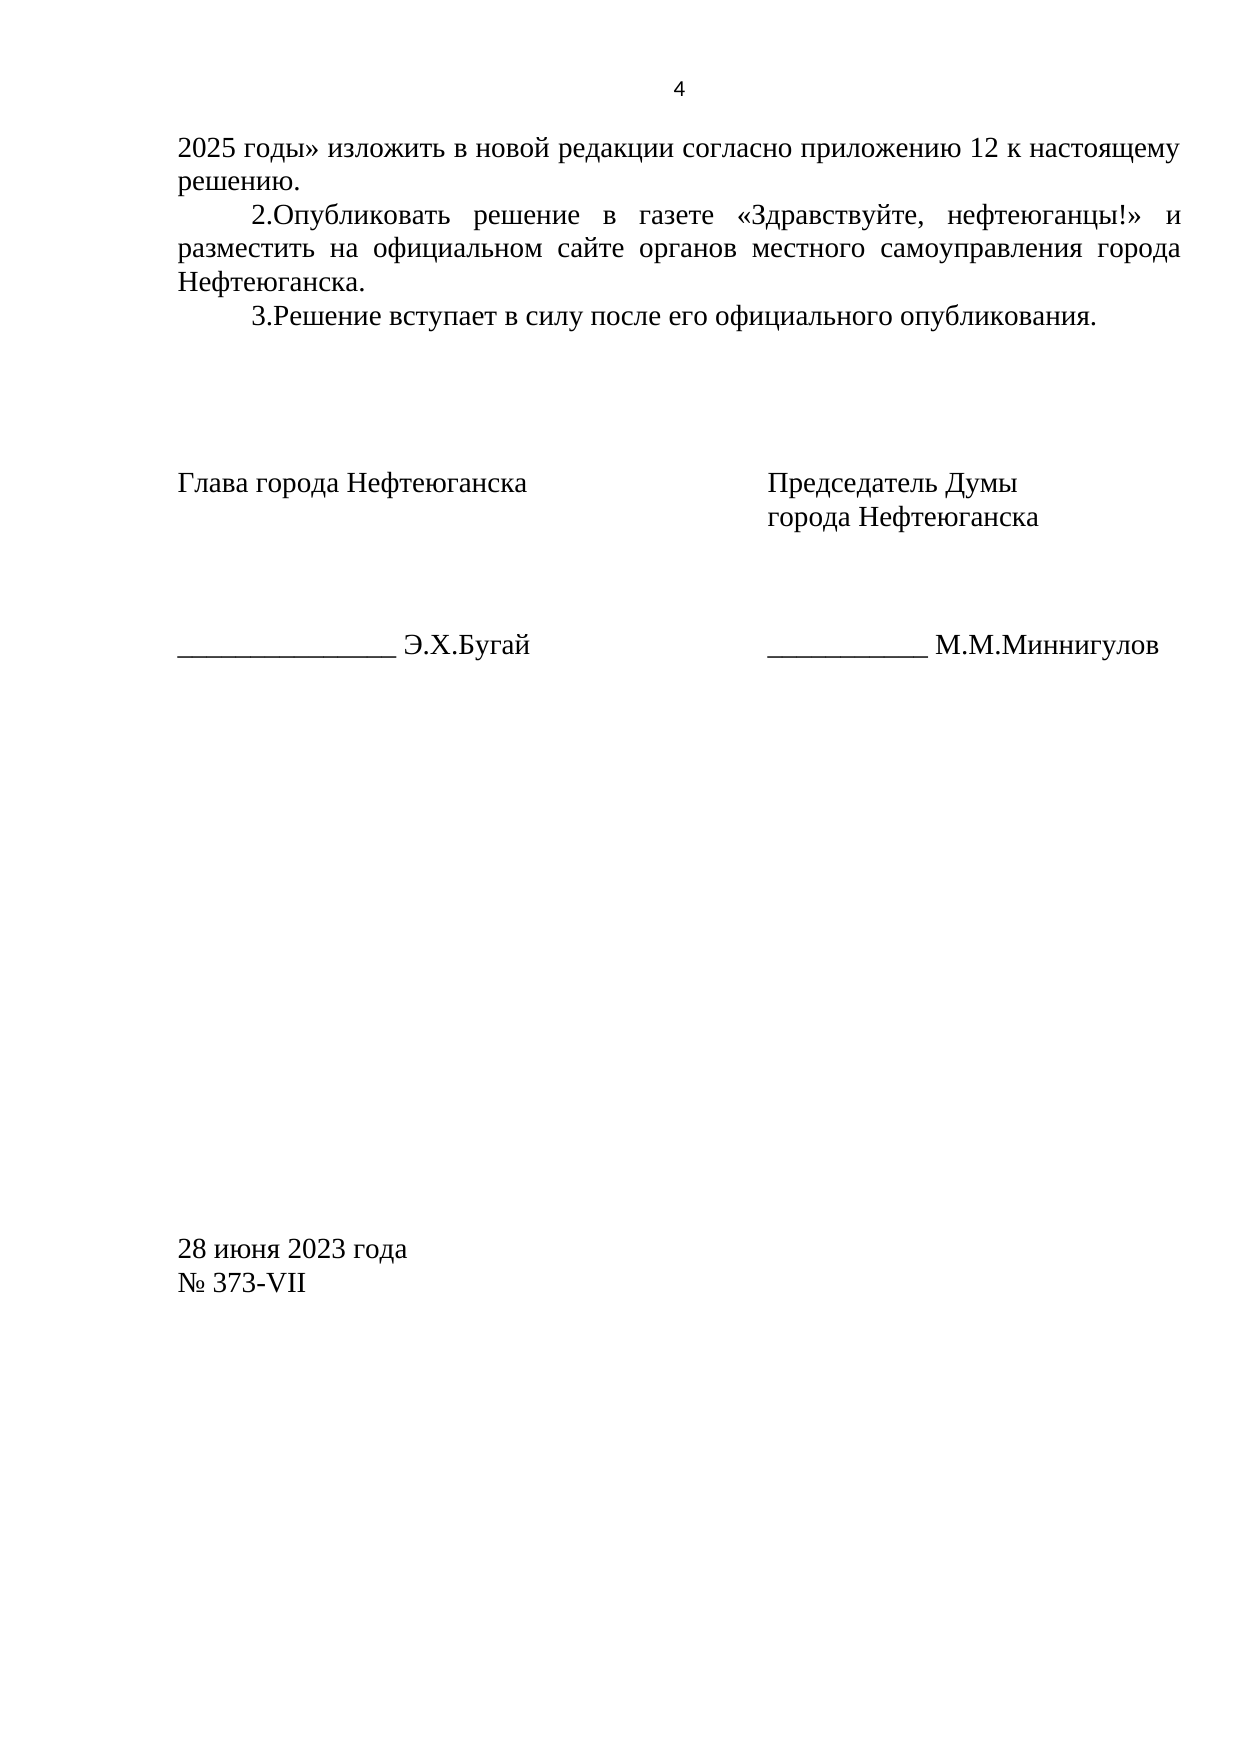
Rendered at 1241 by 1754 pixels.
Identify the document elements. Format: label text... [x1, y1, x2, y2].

text 2.Опубликовать решение в газете «Здравствуйте, нефтеюганцы!» и разместить на официальном сайте органов местного самоуправления города Нефтеюганска. [177, 197, 1181, 298]
text 28 июня 2023 года [177, 1231, 1181, 1265]
text города Нефтеюганска [177, 499, 1181, 532]
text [177, 130, 1181, 197]
text _______________ Э.Х.Бугай ___________ М.М.Миннигулов [177, 627, 1181, 661]
text 3.Решение вступает в силу после его официального опубликования. [177, 298, 1181, 331]
text Глава города Нефтеюганска Председатель Думы [177, 465, 1181, 499]
text № 373-VII [177, 1265, 1181, 1298]
